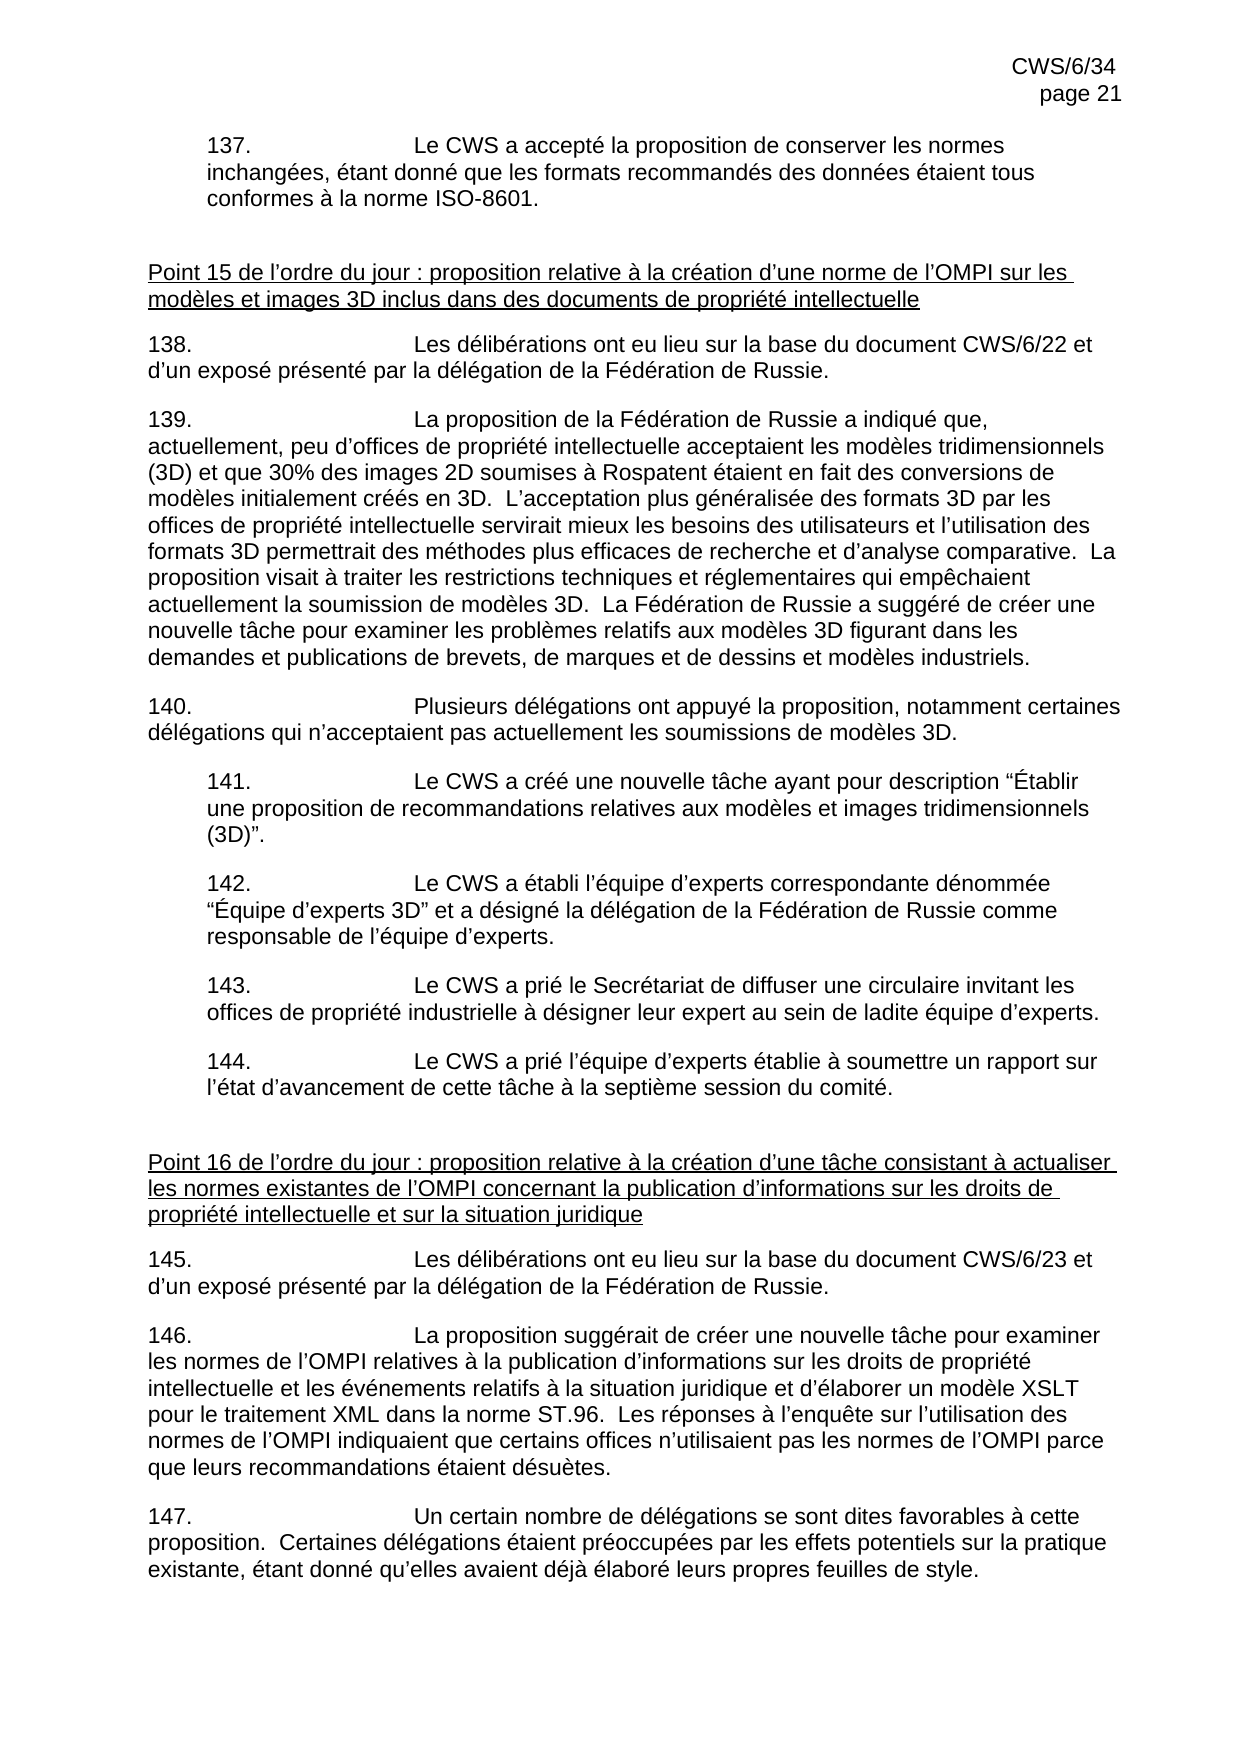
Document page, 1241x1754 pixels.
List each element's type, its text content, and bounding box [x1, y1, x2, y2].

text La proposition suggérait de créer une nouvelle tâche pour examiner les normes de l’OMPI relatives à la publication d’informations sur les droits de propriété intellectuelle et les événements relatifs à la situation juridique et d’élaborer un modèle XSLT pour le traitement XML dans la norme ST.96. Les réponses à l’enquête sur l’utilisation des normes de l’OMPI indiquaient que certains offices n’utilisaient pas les normes de l’OMPI parce que leurs recommandations étaient désuètes. [148, 1322, 1122, 1480]
text Les délibérations ont eu lieu sur la base du document CWS/6/22 et d’un exposé présenté par la délégation de la Fédération de Russie. [148, 331, 1122, 383]
text Un certain nombre de délégations se sont dites favorables à cette proposition. Certaines délégations étaient préoccupées par les effets potentiels sur la pratique existante, étant donné qu’elles avaient déjà élaboré leurs propres feuilles de style. [148, 1503, 1122, 1582]
text Le CWS a établi l’équipe d’experts correspondante dénommée “Équipe d’experts 3D” et a désigné la délégation de la Fédération de Russie comme responsable de l’équipe d’experts. [207, 870, 1122, 949]
subtitle Point 16 de l’ordre du jour : proposition relative à la création d’une tâche consistant à actualiser les normes existantes de l’OMPI concernant la publication d’informations sur les droits de propriété intellectuelle et sur la situation juridique [148, 1148, 1122, 1228]
text Le CWS a créé une nouvelle tâche ayant pour description “Établir une proposition de recommandations relatives aux modèles et images tridimensionnels (3D)”. [207, 768, 1122, 847]
subtitle Point 15 de l’ordre du jour : proposition relative à la création d’une norme de l’OMPI sur les modèles et images 3D inclus dans des documents de propriété intellectuelle [148, 259, 1122, 312]
text Le CWS a prié l’équipe d’experts établie à soumettre un rapport sur l’état d’avancement de cette tâche à la septième session du comité. [207, 1048, 1122, 1101]
text Les délibérations ont eu lieu sur la base du document CWS/6/23 et d’un exposé présenté par la délégation de la Fédération de Russie. [148, 1246, 1122, 1299]
text La proposition de la Fédération de Russie a indiqué que, actuellement, peu d’offices de propriété intellectuelle acceptaient les modèles tridimensionnels (3D) et que 30% des images 2D soumises à Rospatent étaient en fait des conversions de modèles initialement créés en 3D. L’acceptation plus généralisée des formats 3D par les offices de propriété intellectuelle servirait mieux les besoins des utilisateurs et l’utilisation des formats 3D permettrait des méthodes plus efficaces de recherche et d’analyse comparative. La proposition visait à traiter les restrictions techniques et réglementaires qui empêchaient actuellement la soumission de modèles 3D. La Fédération de Russie a suggéré de créer une nouvelle tâche pour examiner les problèmes relatifs aux modèles 3D figurant dans les demandes et publications de brevets, de marques et de dessins et modèles industriels. [148, 406, 1122, 670]
text Le CWS a accepté la proposition de conserver les normes inchangées, étant donné que les formats recommandés des données étaient tous conformes à la norme ISO-8601. [207, 132, 1122, 211]
text Plusieurs délégations ont appuyé la proposition, notamment certaines délégations qui n’acceptaient pas actuellement les soumissions de modèles 3D. [148, 693, 1122, 745]
text Le CWS a prié le Secrétariat de diffuser une circulaire invitant les offices de propriété industrielle à désigner leur expert au sein de ladite équipe d’experts. [207, 972, 1122, 1025]
